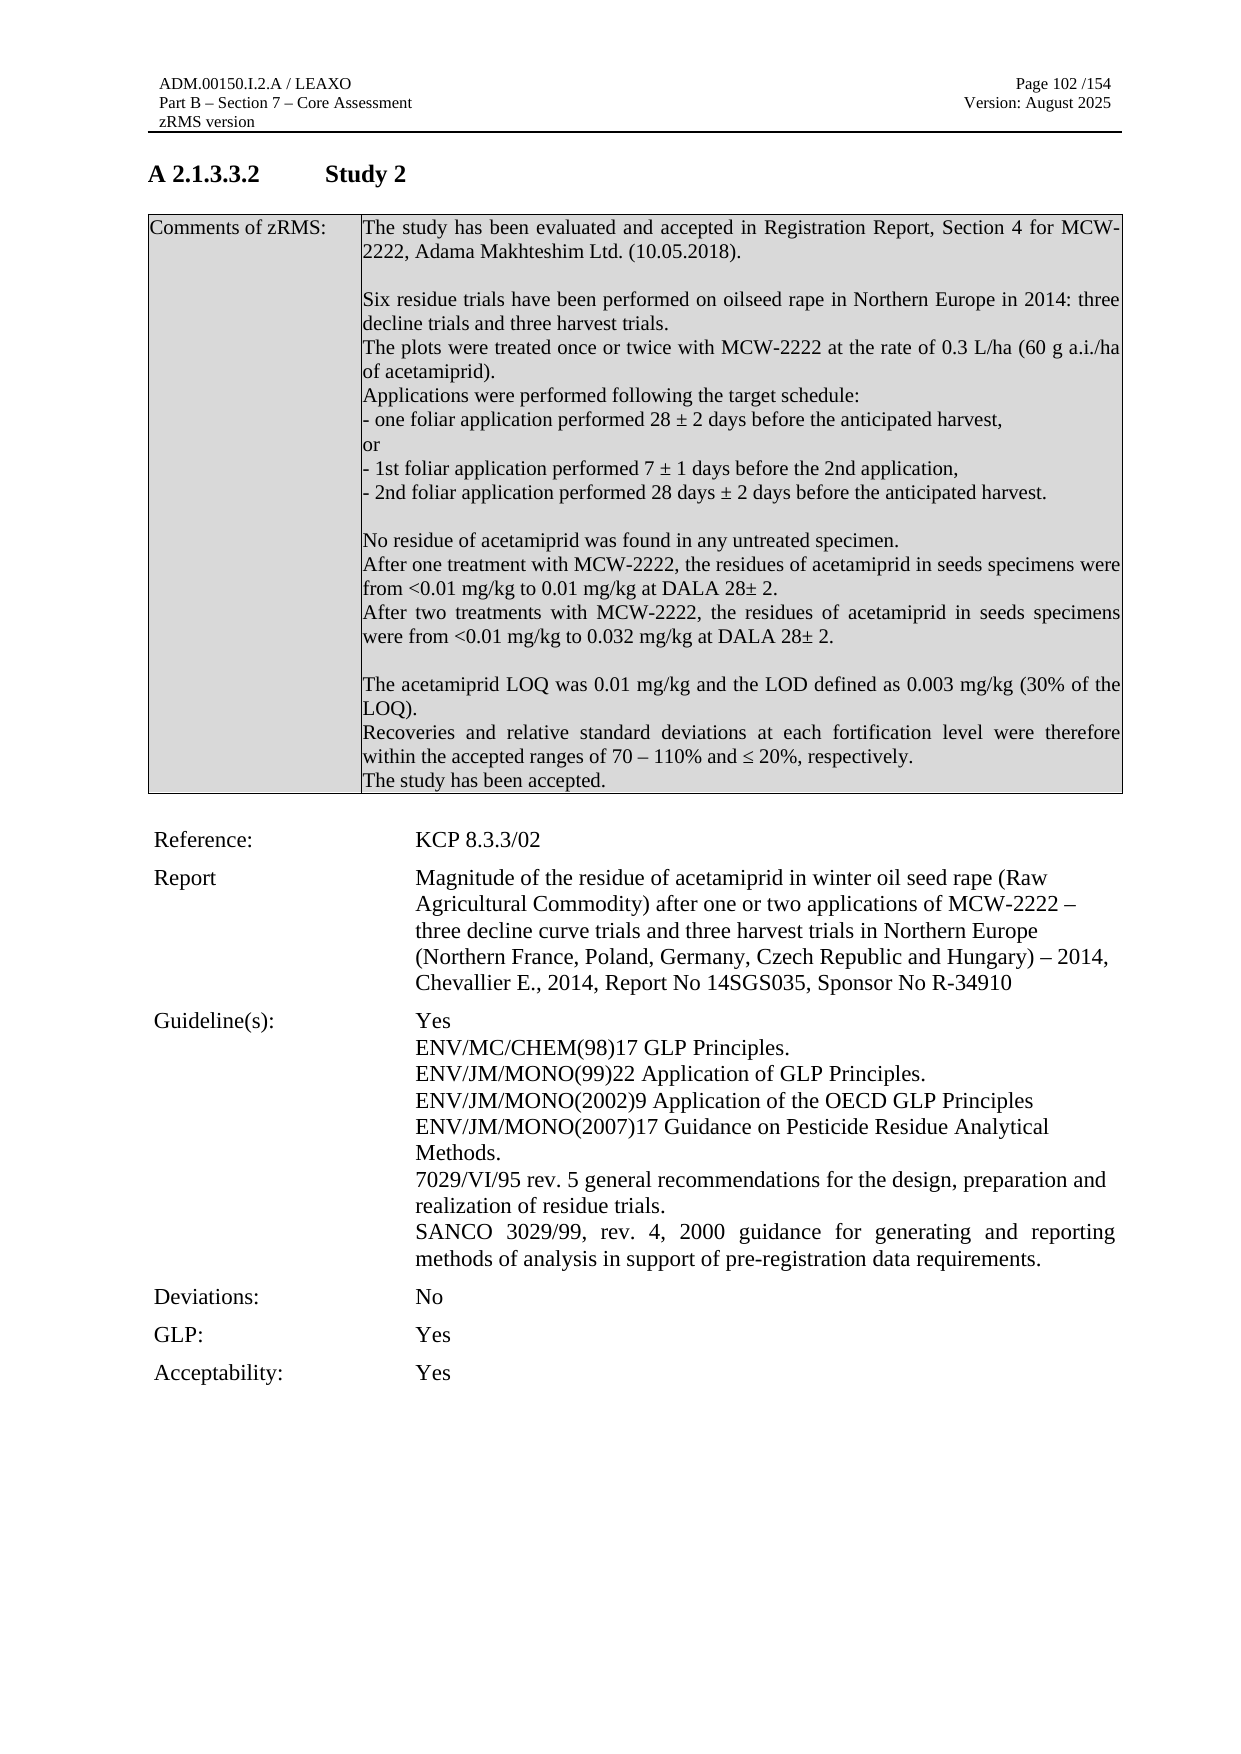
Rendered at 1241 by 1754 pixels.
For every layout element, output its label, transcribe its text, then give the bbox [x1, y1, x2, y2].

text Study 2 [148, 159, 1122, 187]
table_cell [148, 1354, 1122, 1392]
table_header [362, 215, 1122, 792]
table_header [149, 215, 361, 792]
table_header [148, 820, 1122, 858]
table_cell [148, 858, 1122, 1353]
